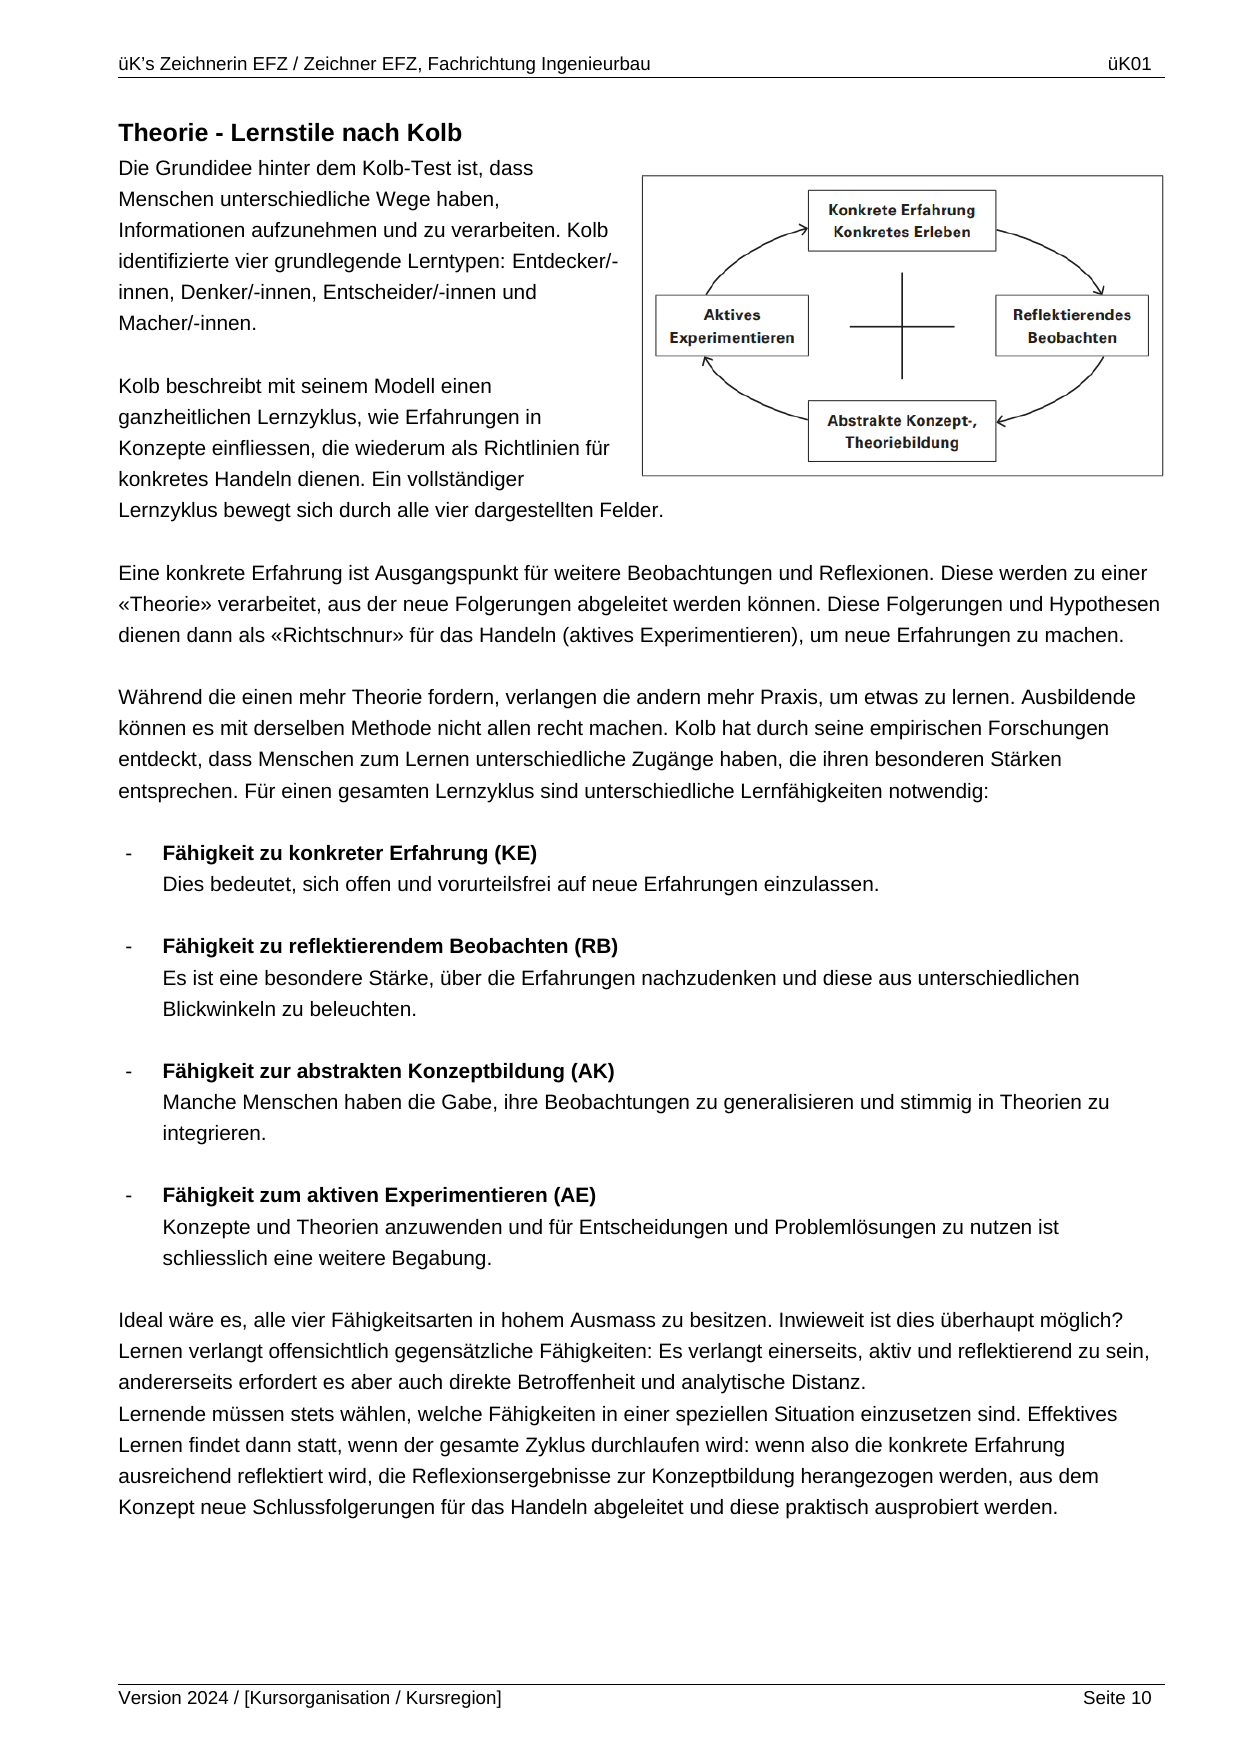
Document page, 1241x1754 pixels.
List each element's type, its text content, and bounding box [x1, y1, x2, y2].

list Fähigkeit zu konkreter Erfahrung (KE) Dies bedeutet, sich offen und vorurteilsfrei auf neue Erfahrungen einzulassen. [125, 841, 1165, 896]
text Theorie - Lernstile nach Kolb [118, 118, 1165, 147]
text Die Grundidee hinter dem Kolb-Test ist, dass Menschen unterschiedliche Wege haben, Informationen aufzunehmen und zu verarbeiten. Kolb identifizierte vier grundlegende Lerntypen: Entdecker/-innen, Denker/-innen, Entscheider/-innen und Macher/-innen. [118, 156, 1165, 335]
list Fähigkeit zu reflektierendem Beobachten (RB) Es ist eine besondere Stärke, über die Erfahrungen nachzudenken und diese aus unterschiedlichen Blickwinkeln zu beleuchten. [125, 934, 1165, 1020]
text Eine konkrete Erfahrung ist Ausgangspunkt für weitere Beobachtungen und Reflexionen. Diese werden zu einer «Theorie» verarbeitet, aus der neue Folgerungen abgeleitet werden können. Diese Folgerungen und Hypothesen dienen dann als «Richtschnur» für das Handeln (aktives Experimentieren), um neue Erfahrungen zu machen. [118, 560, 1165, 647]
text Während die einen mehr Theorie fordern, verlangen die andern mehr Praxis, um etwas zu lernen. Ausbildende können es mit derselben Methode nicht allen recht machen. Kolb hat durch seine empirischen Forschungen entdeckt, dass Menschen zum Lernen unterschiedliche Zugänge haben, die ihren besonderen Stärken entsprechen. Für einen gesamten Lernzyklus sind unterschiedliche Lernfähigkeiten notwendig: [118, 685, 1165, 802]
list Fähigkeit zum aktiven Experimentieren (AE) Konzepte und Theorien anzuwenden und für Entscheidungen und Problemlösungen zu nutzen ist schliesslich eine weitere Begabung. [125, 1183, 1165, 1269]
text Lernende müssen stets wählen, welche Fähigkeiten in einer speziellen Situation einzusetzen sind. Effektives Lernen findet dann statt, wenn der gesamte Zyklus durchlaufen wird: wenn also die konkrete Erfahrung ausreichend reflektiert wird, die Reflexionsergebnisse zur Konzeptbildung herangezogen werden, aus dem Konzept neue Schlussfolgerungen für das Handeln abgeleitet und diese praktisch ausprobiert werden. [118, 1401, 1165, 1519]
picture [639, 173, 1166, 477]
list Fähigkeit zur abstrakten Konzeptbildung (AK) Manche Menschen haben die Gabe, ihre Beobachtungen zu generalisieren und stimmig in Theorien zu integrieren. [125, 1059, 1165, 1145]
text Kolb beschreibt mit seinem Modell einen ganzheitlichen Lernzyklus, wie Erfahrungen in Konzepte einfliessen, die wiederum als Richtlinien für konkretes Handeln dienen. Ein vollständiger Lernzyklus bewegt sich durch alle vier dargestellten Felder. [118, 373, 1165, 522]
text Ideal wäre es, alle vier Fähigkeitsarten in hohem Ausmass zu besitzen. Inwieweit ist dies überhaupt möglich? Lernen verlangt offensichtlich gegensätzliche Fähigkeiten: Es verlangt einerseits, aktiv und reflektierend zu sein, andererseits erfordert es aber auch direkte Betroffenheit und analytische Distanz. [118, 1308, 1165, 1394]
